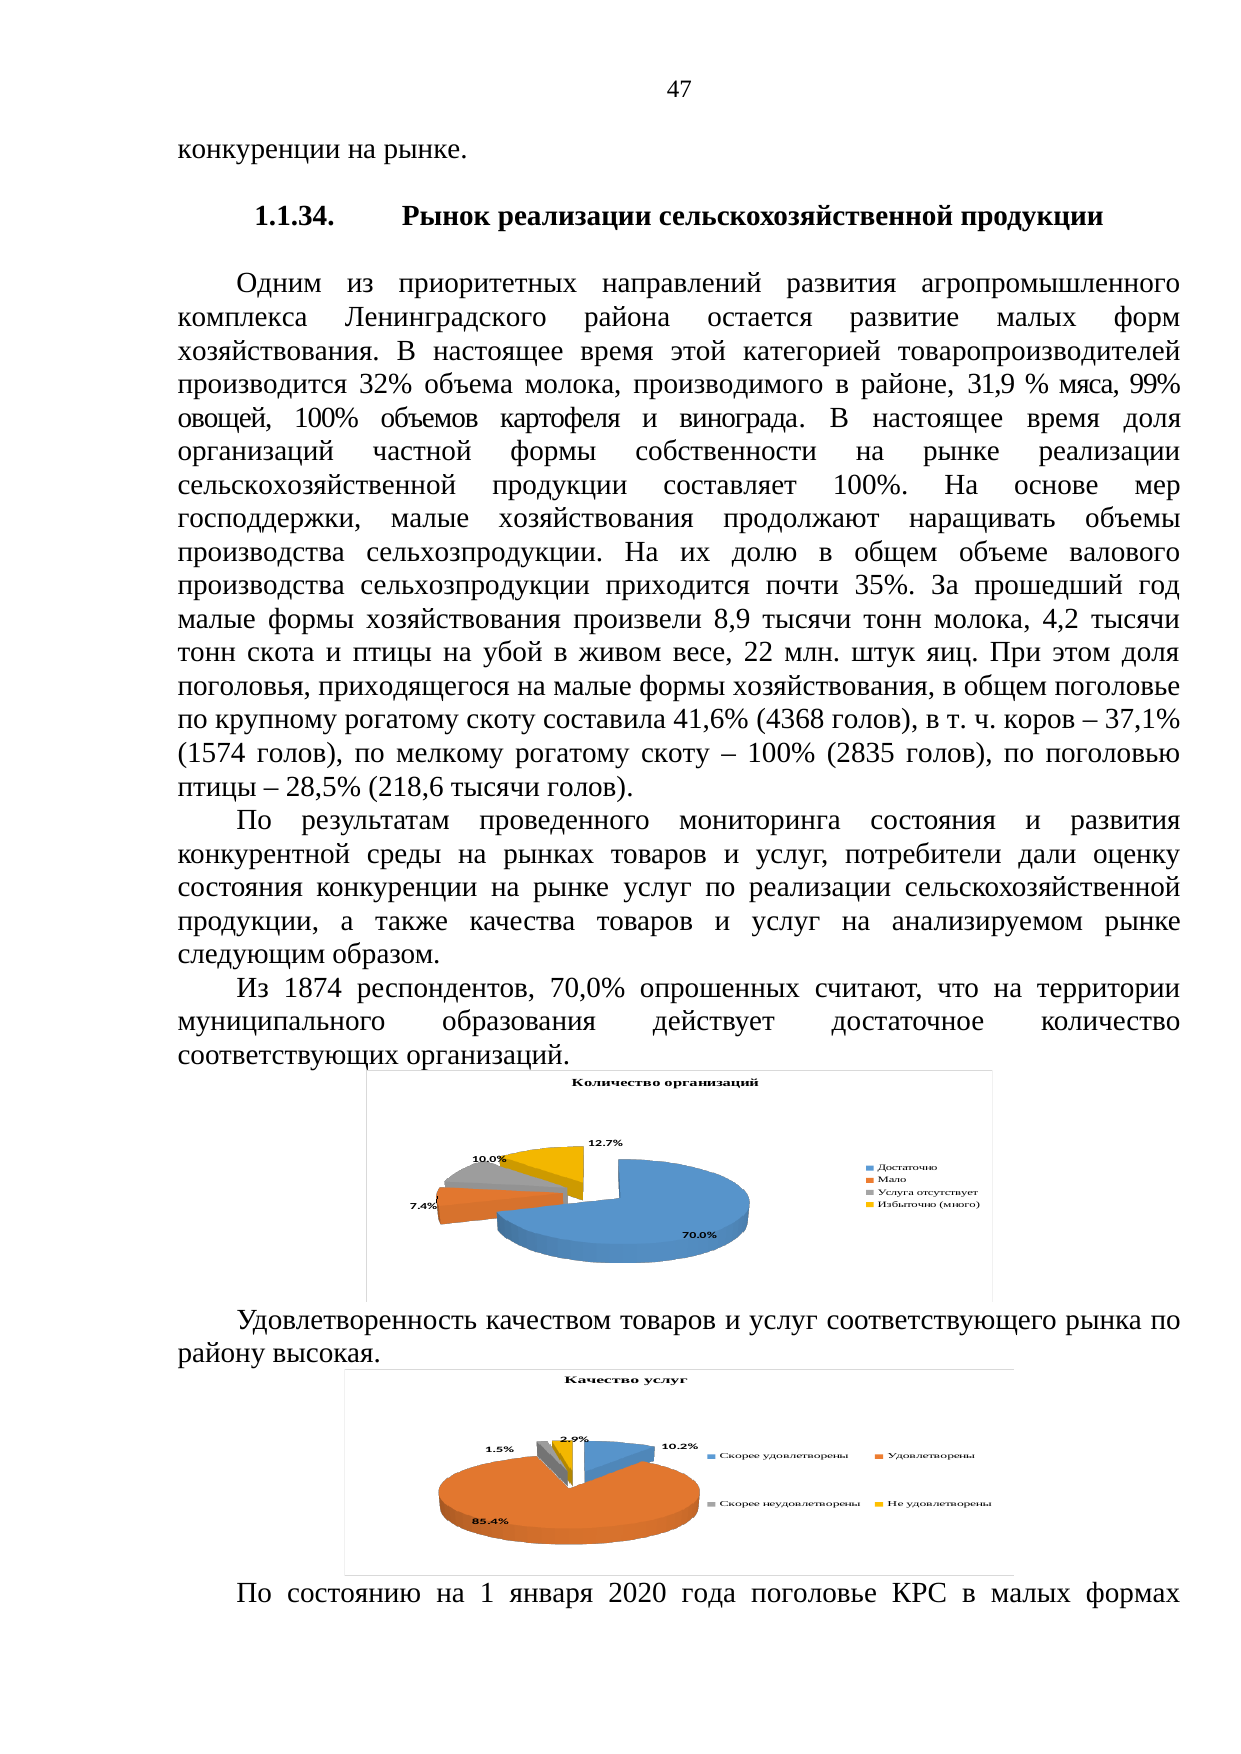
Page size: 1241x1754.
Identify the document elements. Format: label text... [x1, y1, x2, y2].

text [177, 1576, 1181, 1609]
text Из 1874 респондентов, 70,0% опрошенных считают, что на территории муниципального образования действует достаточное количество соответствующих организаций. [177, 970, 1181, 1071]
list Рынок реализации сельскохозяйственной продукции [177, 198, 1181, 232]
text Одним из приоритетных направлений развития агропромышленного комплекса Ленинградского района остается развитие малых форм хозяйствования. В настоящее время этой категорией товаропроизводителей производится 32% объема молока, производимого в районе, 31,9 % мяса, 99% овощей, 100% объемов картофеля и винограда. В настоящее время доля организаций частной формы собственности на рынке реализации сельскохозяйственной продукции составляет 100%. На основе мер господдержки, малые хозяйствования продолжают наращивать объемы производства сельхозпродукции. На их долю в общем объеме валового производства сельхозпродукции приходится почти 35%. За прошедший год малые формы хозяйствования произвели 8,9 тысячи тонн молока, 4,2 тысячи тонн скота и птицы на убой в живом весе, 22 млн. штук яиц. При этом доля поголовья, приходящегося на малые формы хозяйствования, в общем поголовье по крупному рогатому скоту составила 41,6% (4368 голов), в т. ч. коров – 37,1% (1574 голов), по мелкому рогатому скоту – 100% (2835 голов), по поголовью птицы – 28,5% (218,6 тысячи голов). [177, 266, 1181, 802]
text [177, 131, 1181, 165]
text Удовлетворенность качеством товаров и услуг соответствующего рынка по району высокая. [177, 1302, 1181, 1369]
text По результатам проведенного мониторинга состояния и развития конкурентной среды на рынках товаров и услуг, потребители дали оценку состояния конкуренции на рынке услуг по реализации сельскохозяйственной продукции, а также качества товаров и услуг на анализируемом рынке следующим образом. [177, 802, 1181, 970]
